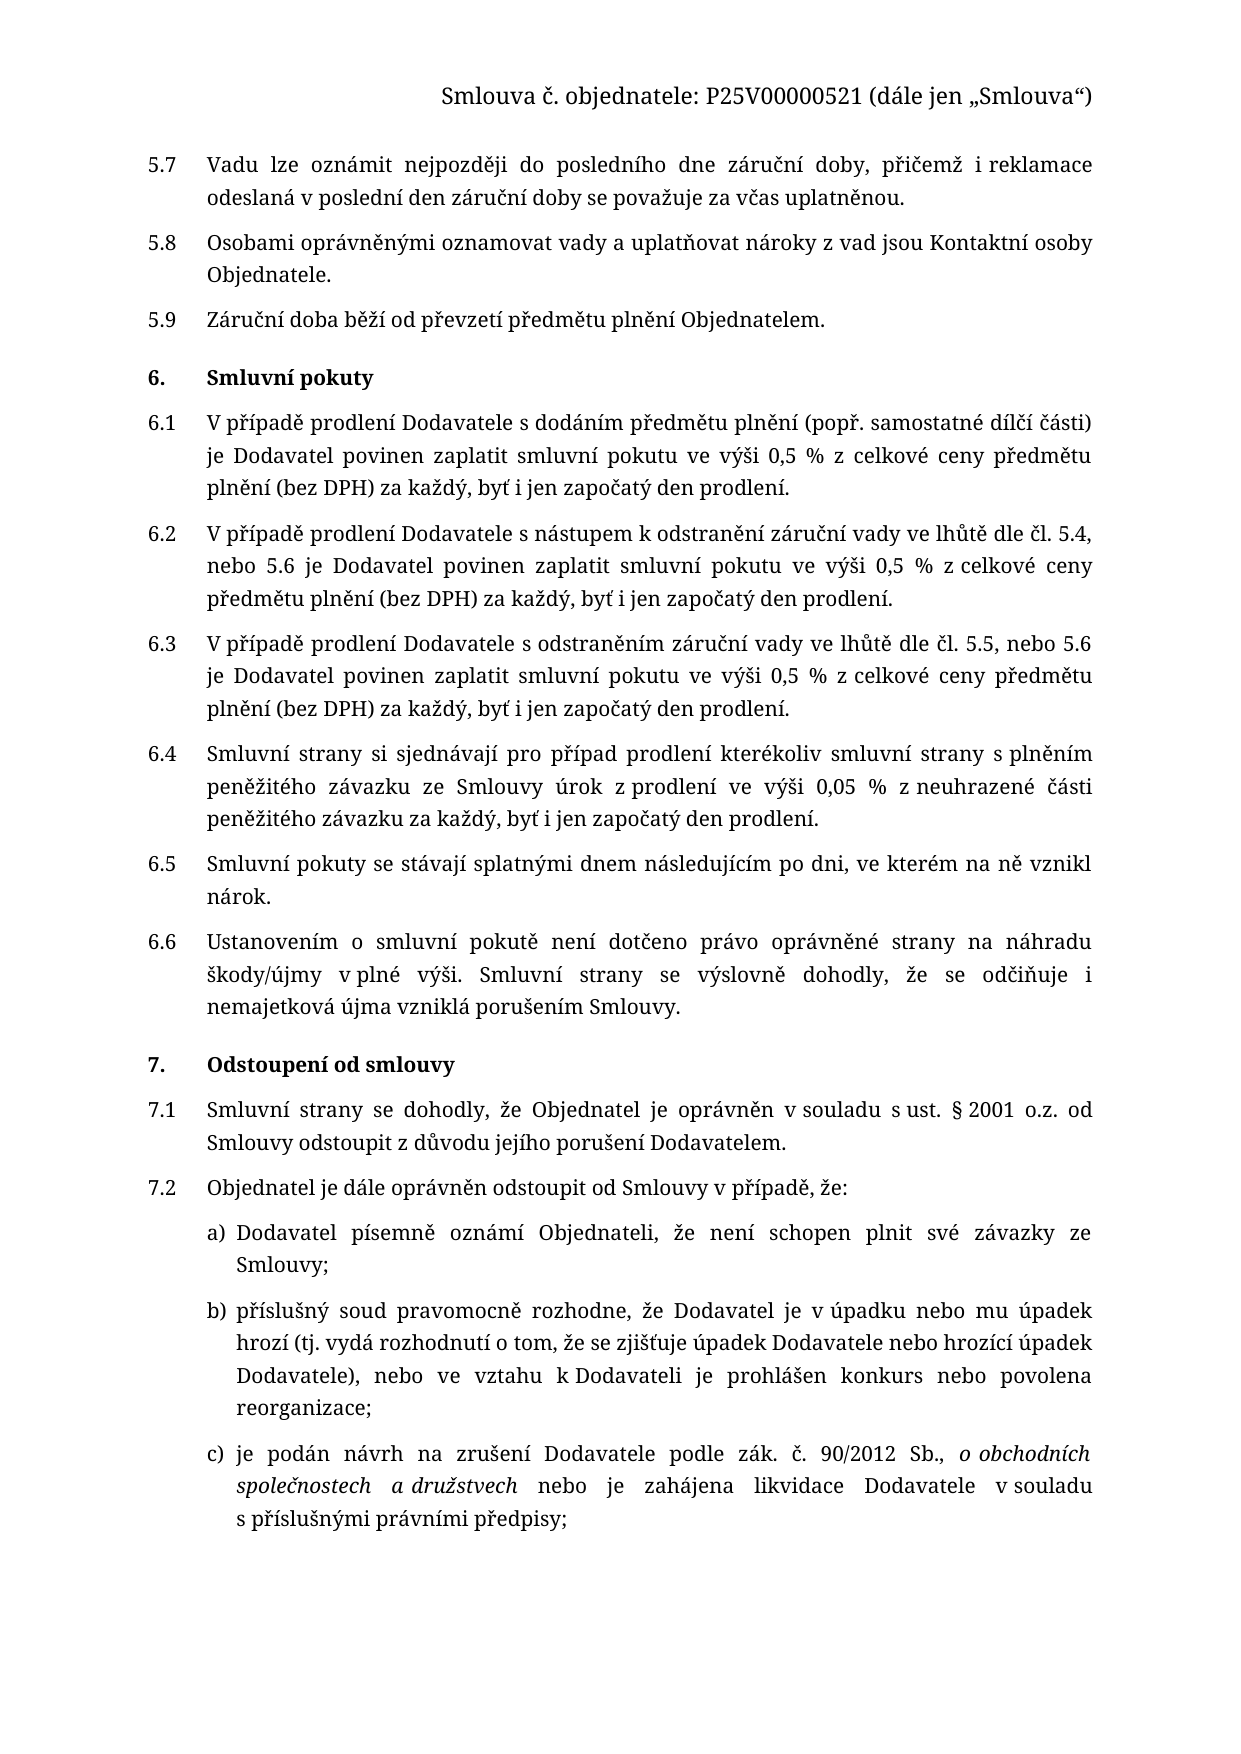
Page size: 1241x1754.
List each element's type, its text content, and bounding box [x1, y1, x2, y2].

list V případě prodlení Dodavatele s nástupem k odstranění záruční vady ve lhůtě dle čl. 5.4, nebo 5.6 je Dodavatel povinen zaplatit smluvní pokutu ve výši 0,5 % z celkové ceny předmětu plnění (bez DPH) za každý, byť i jen započatý den prodlení. [148, 519, 1093, 612]
list Odstoupení od smlouvy [148, 1050, 1093, 1078]
list je podán návrh na zrušení Dodavatele podle zák. č. 90/2012 Sb., o obchodních společnostech a družstvech nebo je zahájena likvidace Dodavatele v souladu s příslušnými právními předpisy; [207, 1439, 1093, 1532]
list Ustanovením o smluvní pokutě není dotčeno právo oprávněné strany na náhradu škody/újmy v plné výši. Smluvní strany se výslovně dohodly, že se odčiňuje i nemajetková újma vzniklá porušením Smlouvy. [148, 927, 1093, 1021]
list Dodavatel písemně oznámí Objednateli, že není schopen plnit své závazky ze Smlouvy; [207, 1218, 1093, 1279]
list V případě prodlení Dodavatele s dodáním předmětu plnění (popř. samostatné dílčí části) je Dodavatel povinen zaplatit smluvní pokutu ve výši 0,5 % z celkové ceny předmětu plnění (bez DPH) za každý, byť i jen započatý den prodlení. [148, 408, 1093, 502]
list Smluvní pokuty se stávají splatnými dnem následujícím po dni, ve kterém na ně vznikl nárok. [148, 849, 1093, 911]
list Osobami oprávněnými oznamovat vady a uplatňovat nároky z vad jsou Kontaktní osoby Objednatele. [148, 228, 1093, 289]
list Objednatel je dále oprávněn odstoupit od Smlouvy v případě, že: [148, 1173, 1093, 1201]
list Vadu lze oznámit nejpozději do posledního dne záruční doby, přičemž i reklamace odeslaná v poslední den záruční doby se považuje za včas uplatněnou. [148, 150, 1093, 211]
list příslušný soud pravomocně rozhodne, že Dodavatel je v úpadku nebo mu úpadek hrozí (tj. vydá rozhodnutí o tom, že se zjišťuje úpadek Dodavatele nebo hrozící úpadek Dodavatele), nebo ve vztahu k Dodavateli je prohlášen konkurs nebo povolena reorganizace; [207, 1296, 1093, 1422]
list Smluvní pokuty [148, 363, 1093, 392]
list V případě prodlení Dodavatele s odstraněním záruční vady ve lhůtě dle čl. 5.5, nebo 5.6 je Dodavatel povinen zaplatit smluvní pokutu ve výši 0,5 % z celkové ceny předmětu plnění (bez DPH) za každý, byť i jen započatý den prodlení. [148, 629, 1093, 723]
list Smluvní strany se dohodly, že Objednatel je oprávněn v souladu s ust. § 2001 o.z. od Smlouvy odstoupit z důvodu jejího porušení Dodavatelem. [148, 1095, 1093, 1156]
list Záruční doba běží od převzetí předmětu plnění Objednatelem. [148, 306, 1093, 334]
list Smluvní strany si sjednávají pro případ prodlení kterékoliv smluvní strany s plněním peněžitého závazku ze Smlouvy úrok z prodlení ve výši 0,05 % z neuhrazené části peněžitého závazku za každý, byť i jen započatý den prodlení. [148, 739, 1093, 833]
